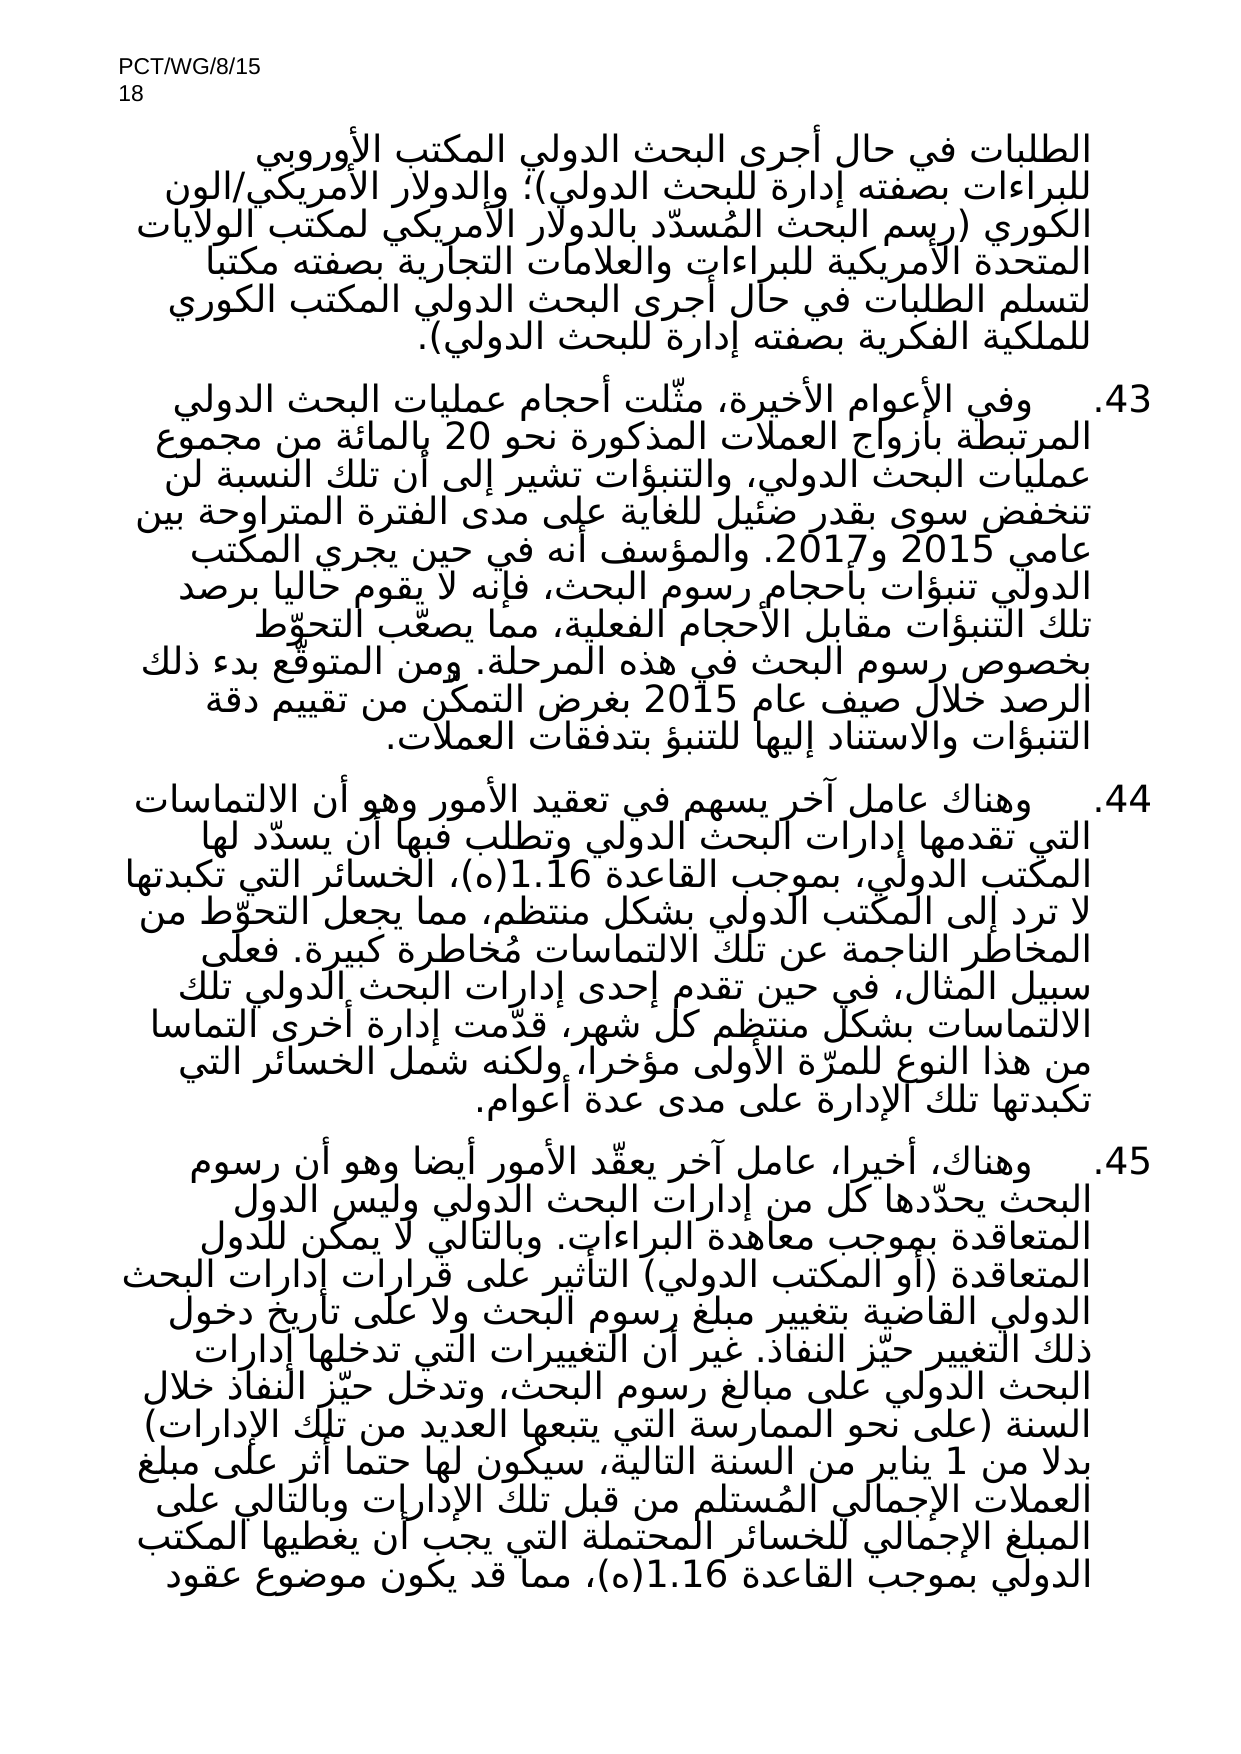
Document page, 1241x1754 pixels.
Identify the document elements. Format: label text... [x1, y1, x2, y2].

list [118, 132, 1092, 357]
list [118, 1145, 1092, 1595]
list وهناك عامل آخر يسهم في تعقيد الأمور وهو أن الالتماسات التي تقدمها إدارات البحث الدولي وتطلب فبها أن يسدّد لها المكتب الدولي، بموجب القاعدة 1.16(ه)، الخسائر التي تكبدتها لا ترد إلى المكتب الدولي بشكل منتظم، مما يجعل التحوّط من المخاطر الناجمة عن تلك الالتماسات مُخاطرة كبيرة. فعلى سبيل المثال، في حين تقدم إحدى إدارات البحث الدولي تلك الالتماسات بشكل منتظم كل شهر، قدّمت إدارة أخرى التماسا من هذا النوع للمرّة الأولى مؤخرا، ولكنه شمل الخسائر التي تكبدتها تلك الإدارة على مدى عدة أعوام. [118, 782, 1092, 1120]
list وفي الأعوام الأخيرة، مثّلت أحجام عمليات البحث الدولي المرتبطة بأزواج العملات المذكورة نحو 20 بالمائة من مجموع عمليات البحث الدولي، والتنبؤات تشير إلى أن تلك النسبة لن تنخفض سوى بقدر ضئيل للغاية على مدى الفترة المتراوحة بين عامي 2015 و2017. والمؤسف أنه في حين يجري المكتب الدولي تنبؤات بأحجام رسوم البحث، فإنه لا يقوم حاليا برصد تلك التنبؤات مقابل الأحجام الفعلية، مما يصعّب التحوّط بخصوص رسوم البحث في هذه المرحلة. ومن المتوقّع بدء ذلك الرصد خلال صيف عام 2015 بغرض التمكّن من تقييم دقة التنبؤات والاستناد إليها للتنبؤ بتدفقات العملات. [118, 382, 1092, 757]
